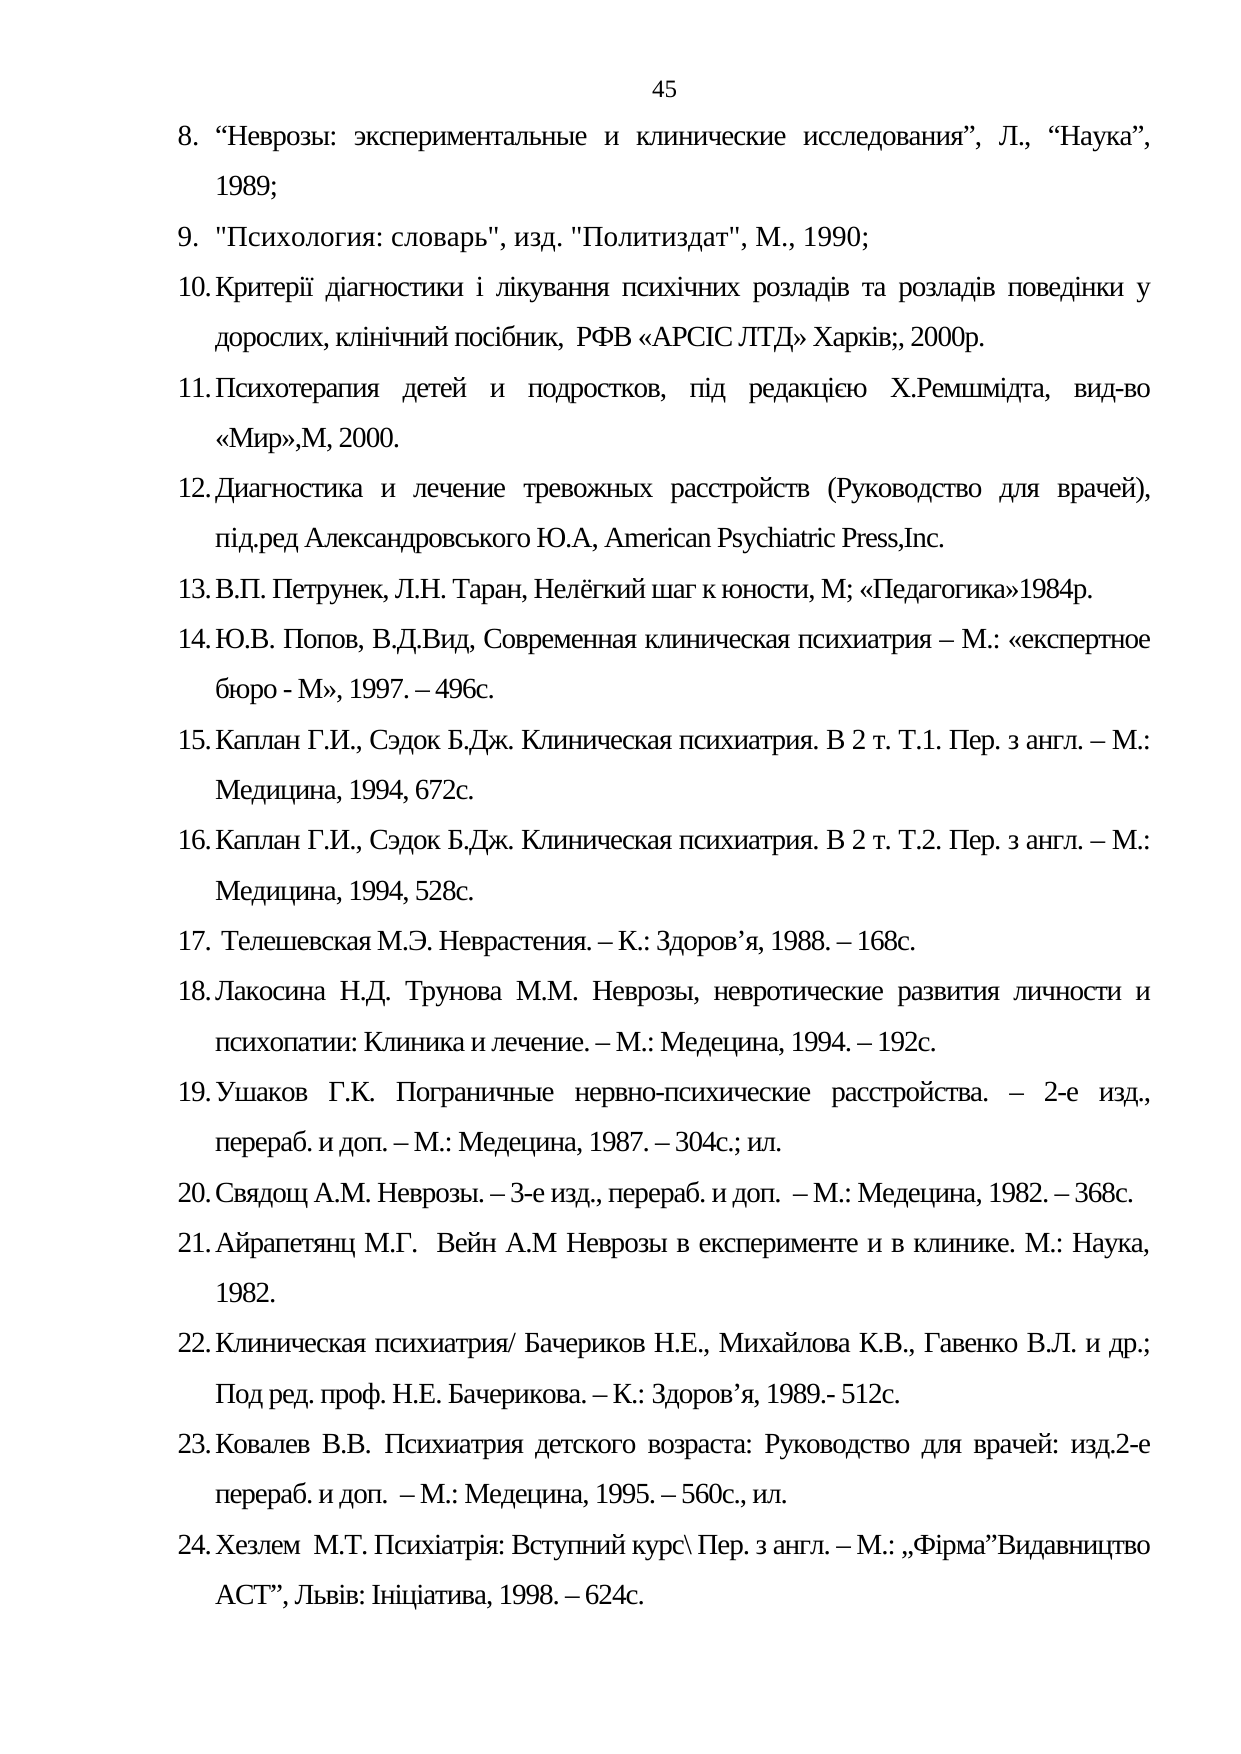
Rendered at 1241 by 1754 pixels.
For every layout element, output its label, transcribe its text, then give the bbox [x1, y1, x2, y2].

list Диагностика и лечение тревожных расстройств (Руководство для врачей), під.ред Александровського Ю.А, American Psychiatric Press,Inc. [177, 470, 1152, 554]
list Телешевская М.Э. Неврастения. – К.: Здоров’я, 1988. – 168с. [177, 923, 1152, 957]
list Лакосина Н.Д. Трунова М.М. Неврозы, невротические развития личности и психопатии: Клиника и лечение. – М.: Медецина, 1994. – 192с. [177, 973, 1152, 1057]
list Каплан Г.И., Сэдок Б.Дж. Клиническая психиатрия. В 2 т. Т.2. Пер. з англ. – М.: Медицина, 1994, 528с. [177, 822, 1152, 906]
list Каплан Г.И., Сэдок Б.Дж. Клиническая психиатрия. В 2 т. Т.1. Пер. з англ. – М.: Медицина, 1994, 672с. [177, 722, 1152, 806]
list Хезлем М.Т. Психіатрія: Вступний курс\ Пер. з англ. – М.: „Фірма”Видавництво АСТ”, Львів: Ініціатива, 1998. – 624с. [177, 1527, 1152, 1611]
list В.П. Петрунек, Л.Н. Таран, Нелёгкий шаг к юности, М; «Педагогика»1984р. [177, 571, 1152, 604]
list Критерії діагностики і лікування психічних розладів та розладів поведінки у дорослих, клінічний посібник, РФВ «АРСІС ЛТД» Харків;, 2000р. [177, 269, 1152, 353]
list Айрапетянц М.Г. Вейн А.М Неврозы в експерименте и в клинике. М.: Наука, 1982. [177, 1225, 1152, 1309]
list "Психология: словарь", изд. "Политиздат", М., 1990; [177, 219, 1152, 252]
list Психотерапия детей и подростков, під редакцією Х.Ремшмідта, вид-во «Мир»,М, 2000. [177, 370, 1152, 453]
list Ушаков Г.К. Пограничные нервно-психические расстройства. – 2-е изд., перераб. и доп. – М.: Медецина, 1987. – 304с.; ил. [177, 1074, 1152, 1158]
list “Неврозы: экспериментальные и клинические исследования”, Л., “Наука”, 1989; [177, 118, 1152, 202]
list Ю.В. Попов, В.Д.Вид, Современная клиническая психиатрия – М.: «експертное бюро - М», 1997. – 496с. [177, 621, 1152, 705]
list Ковалев В.В. Психиатрия детского возраста: Руководство для врачей: изд.2-е перераб. и доп. – М.: Медецина, 1995. – 560с., ил. [177, 1426, 1152, 1510]
list Свядощ А.М. Неврозы. – 3-е изд., перераб. и доп. – М.: Медецина, 1982. – 368с. [177, 1175, 1152, 1208]
list Клиническая психиатрия/ Бачериков Н.Е., Михайлова К.В., Гавенко В.Л. и др.; Под ред. проф. Н.Е. Бачерикова. – К.: Здоров’я, 1989.- 512с. [177, 1326, 1152, 1409]
